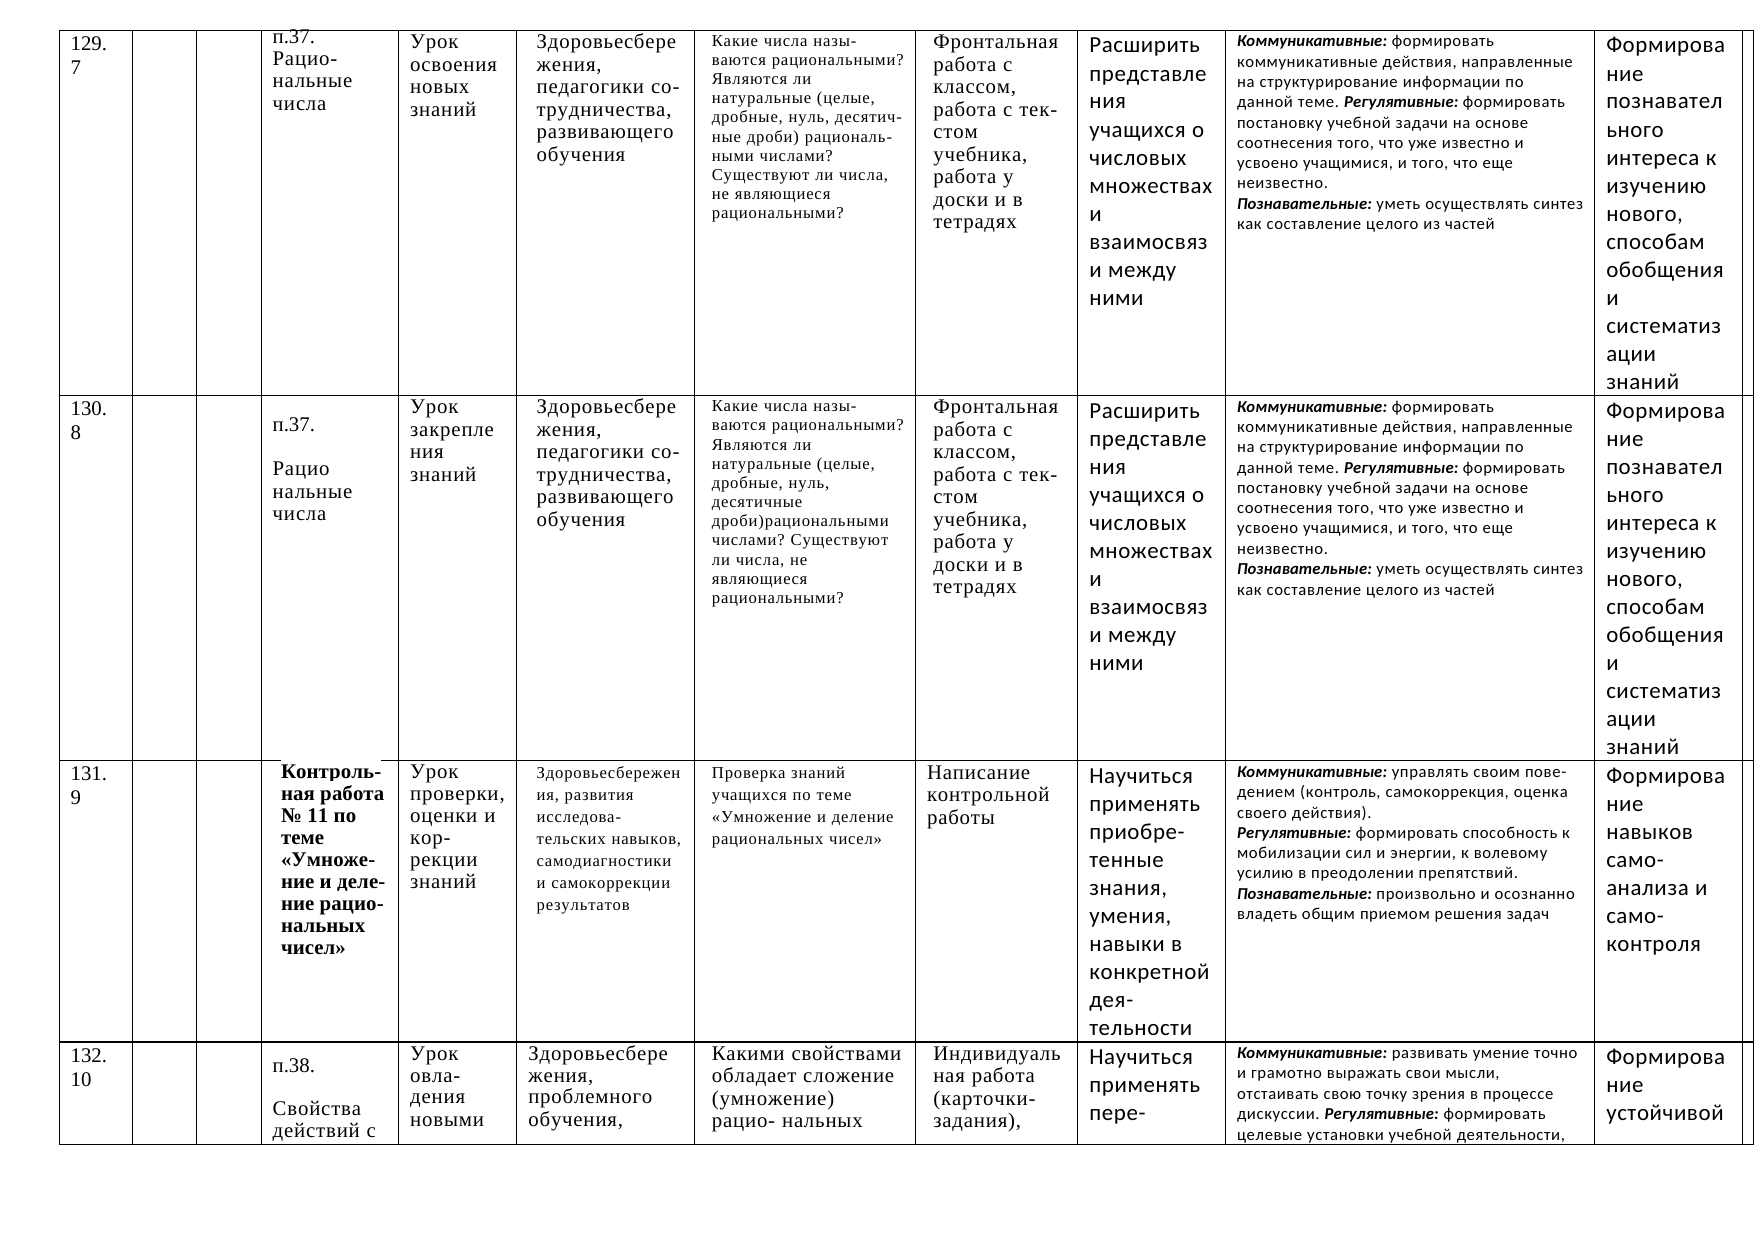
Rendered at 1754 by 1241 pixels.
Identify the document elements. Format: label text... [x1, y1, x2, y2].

table_cell Контрольная работа № 11 по теме «Умножение и деление рациональных чисел» [262, 761, 398, 1041]
table_cell [133, 761, 196, 1041]
table_cell Научиться применять приобретенные знания, умения, навыки в конкретной деятельности [1078, 761, 1225, 1041]
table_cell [916, 1043, 1077, 1144]
table_cell [1743, 31, 1753, 395]
table_cell [197, 31, 261, 395]
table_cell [262, 1043, 398, 1144]
table_cell [1743, 761, 1753, 1041]
table_cell Формирование навыков самоанализа и самоконтроля [1595, 761, 1742, 1041]
table_cell [1743, 396, 1753, 760]
table_cell [197, 761, 261, 1041]
table_cell Какие числа называются рациональными? Являются ли натуральные (целые, дробные, нуль, десятичные дроби)рациональными числами? Существуют ли числа, не являющиеся рациональными? [695, 396, 915, 760]
table_cell [1743, 1043, 1753, 1144]
table_cell п.37. Рацио нальные числа [262, 396, 398, 760]
table_cell Написание контрольной работы [916, 761, 1077, 1041]
table_cell 129. 7 [60, 31, 132, 395]
table_cell [197, 396, 261, 760]
table_cell Здоровьесбережения, развития исследовательских навыков, самодиагностики и самокоррекции результатов [517, 761, 694, 1041]
table_cell Коммуникативные: управлять своим поведением (контроль, самокоррекция, оценка своего действия). Регулятивные: формировать способность к мобилизации сил и энергии, к волевому усилию в преодолении препятствий. Познавательные: произвольно и осознанно владеть общим приемом решения задач [1226, 761, 1594, 1041]
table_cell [399, 1043, 516, 1144]
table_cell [695, 1043, 915, 1144]
table_cell [133, 1043, 196, 1144]
table_cell Урок освоения новых знаний [399, 31, 516, 395]
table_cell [517, 1043, 694, 1144]
table_cell [197, 1043, 261, 1144]
table_cell Здоровьесбережения, педагогики сотрудничества, развивающего обучения [517, 31, 694, 395]
table_cell 131. 9 [60, 761, 132, 1041]
table_cell Формирование познавательного интереса к изучению нового, способам обобщения и систематизации знаний [1618, 396, 1742, 760]
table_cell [1226, 1043, 1594, 1144]
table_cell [1078, 1043, 1225, 1144]
table_cell Урок проверки, оценки и коррекции знаний [399, 761, 516, 1041]
table_cell Здоровьесбережения, педагогики сотрудничества, развивающего обучения [517, 396, 694, 760]
table_cell Коммуникативные: формировать коммуникативные действия, направленные на структурирование информации по данной теме. Регулятивные: формировать постановку учебной задачи на основе соотнесения того, что уже известно и усвоено учащимися, и того, что еще неизвестно. Познавательные: уметь осуществлять синтез как составление целого из частей [1226, 396, 1594, 760]
table_cell Расширить представления учащихся о числовых множествах и взаимосвязи между ними [1078, 31, 1225, 395]
table_cell 132. 10 [60, 1043, 132, 1144]
table_cell п.37. Рацио- нальные числа [262, 31, 398, 395]
table_cell Формирование познавательного интереса к изучению нового, способам обобщения и систематизации знаний [1618, 31, 1742, 395]
table_cell Расширить представления учащихся о числовых множествах и взаимосвязи между ними [1078, 396, 1225, 760]
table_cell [1595, 1043, 1742, 1144]
table_cell Проверка знаний учащихся по теме «Умножение и деление рациональных чисел» [695, 761, 915, 1041]
table_cell Фронтальная работа с классом, работа с текстом учебника, работа у доски и в тетрадях [916, 31, 1077, 395]
table_cell Какие числа называются рациональными? Являются ли натуральные (целые, дробные, нуль, десятич-ные дроби) рациональными числами? Существуют ли числа, не являющиеся рациональными? [695, 31, 915, 395]
table_cell 130. 8 [60, 396, 132, 760]
table_cell Фронтальная работа с классом, работа с текстом учебника, работа у доски и в тетрадях [916, 396, 1077, 760]
table_cell Коммуникативные: формировать коммуникативные действия, направленные на структурирование информации по данной теме. Регулятивные: формировать постановку учебной задачи на основе соотнесения того, что уже известно и усвоено учащимися, и того, что еще неизвестно. Познавательные: уметь осуществлять синтез как составление целого из частей [1226, 31, 1594, 395]
table_cell [133, 396, 196, 760]
table_cell [133, 31, 196, 395]
table_cell Урок закрепления знаний [399, 396, 516, 760]
